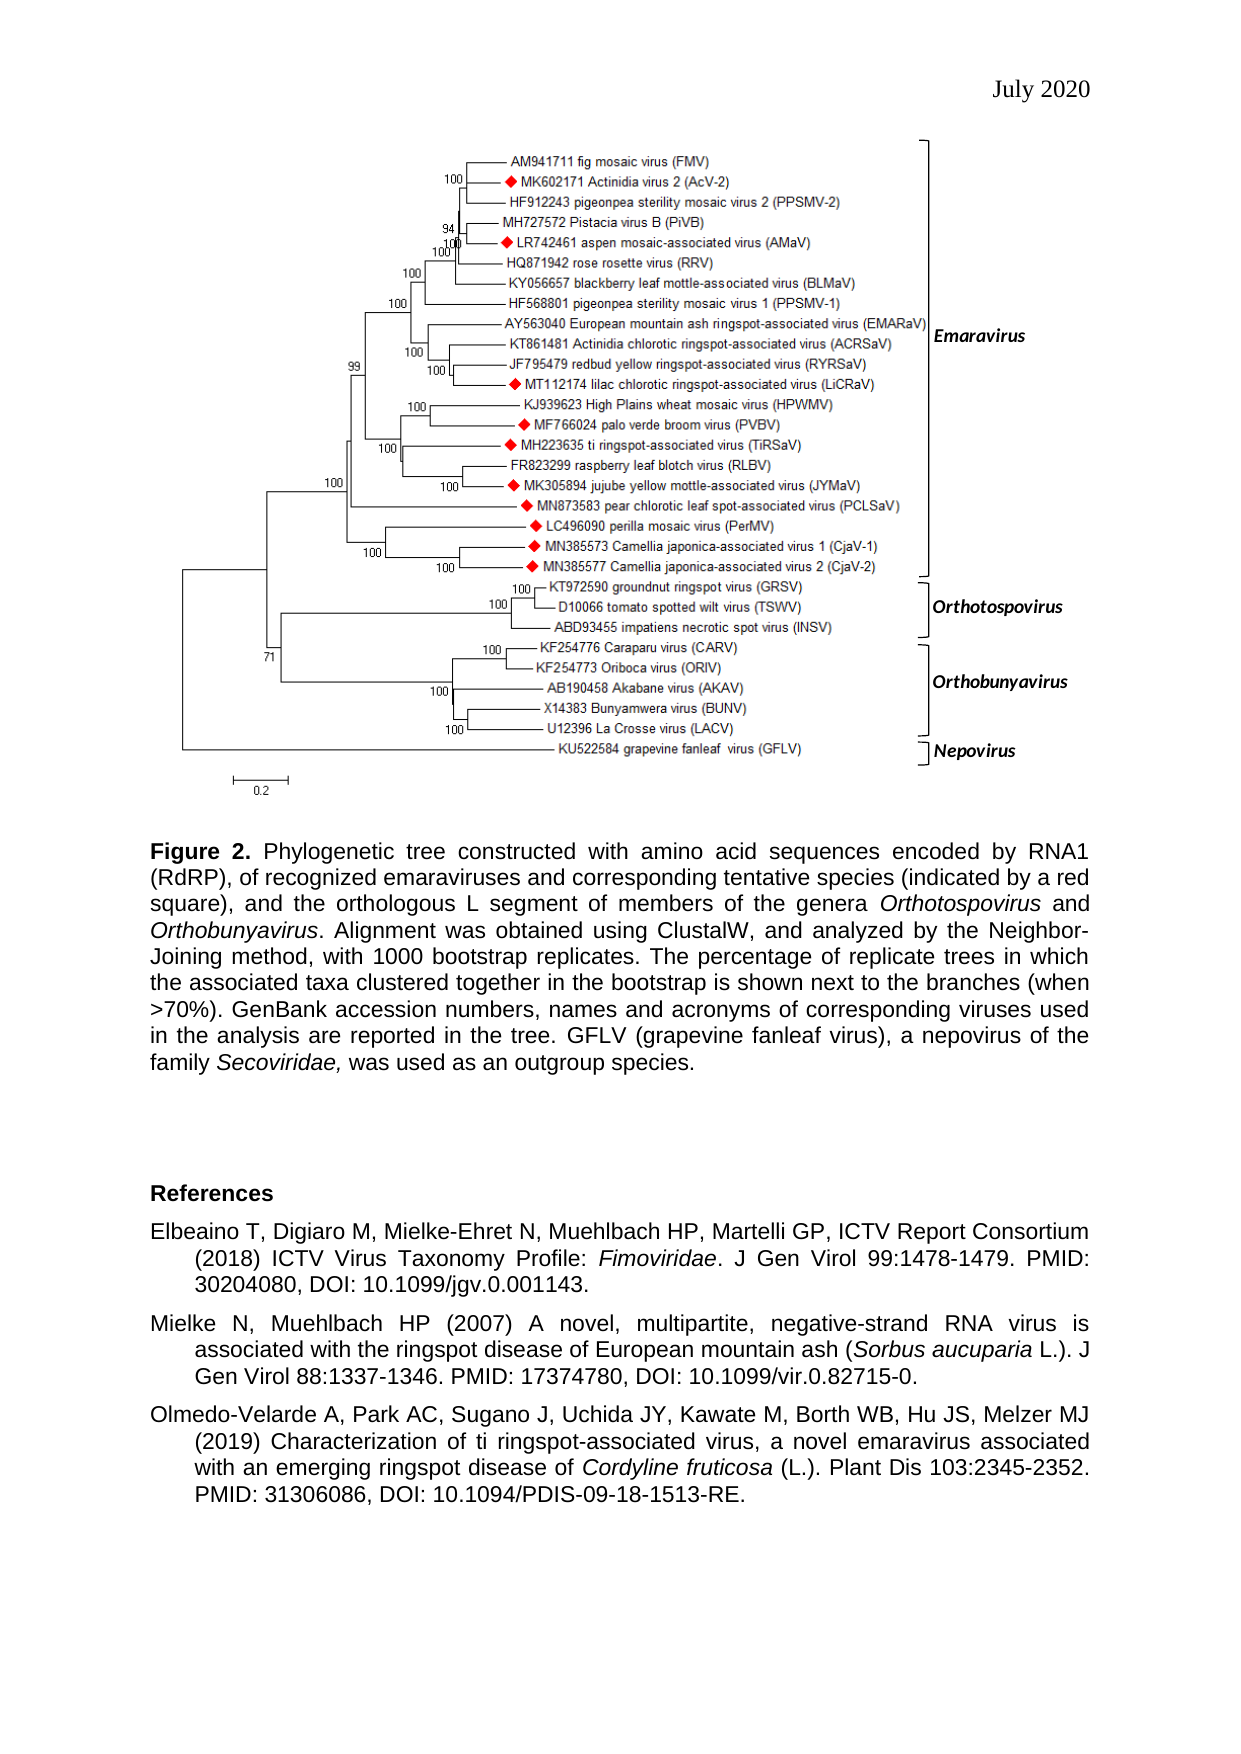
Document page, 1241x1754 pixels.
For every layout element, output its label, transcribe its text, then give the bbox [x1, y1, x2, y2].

text References [150, 1179, 1090, 1206]
text Olmedo-Velarde A, Park AC, Sugano J, Uchida JY, Kawate M, Borth WB, Hu JS, Melzer MJ (2019) Characterization of ti ringspot-associated virus, a novel emaravirus associated with an emerging ringspot disease of Cordyline fruticosa (L.). Plant Dis 103:2345-2352. PMID: 31306086, DOI: 10.1094/PDIS-09-18-1513-RE. [150, 1401, 1090, 1507]
text Elbeaino T, Digiaro M, Mielke-Ehret N, Muehlbach HP, Martelli GP, ICTV Report Consortium (2018) ICTV Virus Taxonomy Profile: Fimoviridae. J Gen Virol 99:1478-1479. PMID: 30204080, DOI: 10.1099/jgv.0.001143. [150, 1218, 1090, 1297]
text Figure 2. Phylogenetic tree constructed with amino acid sequences encoded by RNA1 (RdRP), of recognized emaraviruses and corresponding tentative species (indicated by a red square), and the orthologous L segment of members of the genera Orthotospovirus and Orthobunyavirus. Alignment was obtained using ClustalW, and analyzed by the Neighbor-Joining method, with 1000 bootstrap replicates. The percentage of replicate trees in which the associated taxa clustered together in the bootstrap is shown next to the branches (when >70%). GenBank accession numbers, names and acronyms of corresponding viruses used in the analysis are reported in the tree. GFLV (grapevine fanleaf virus), a nepovirus of the family Secoviridae, was used as an outgroup species. [150, 838, 1090, 1075]
text Mielke N, Muehlbach HP (2007) A novel, multipartite, negative-strand RNA virus is associated with the ringspot disease of European mountain ash (Sorbus aucuparia L.). J Gen Virol 88:1337-1346. PMID: 17374780, DOI: 10.1099/vir.0.82715-0. [150, 1310, 1090, 1389]
